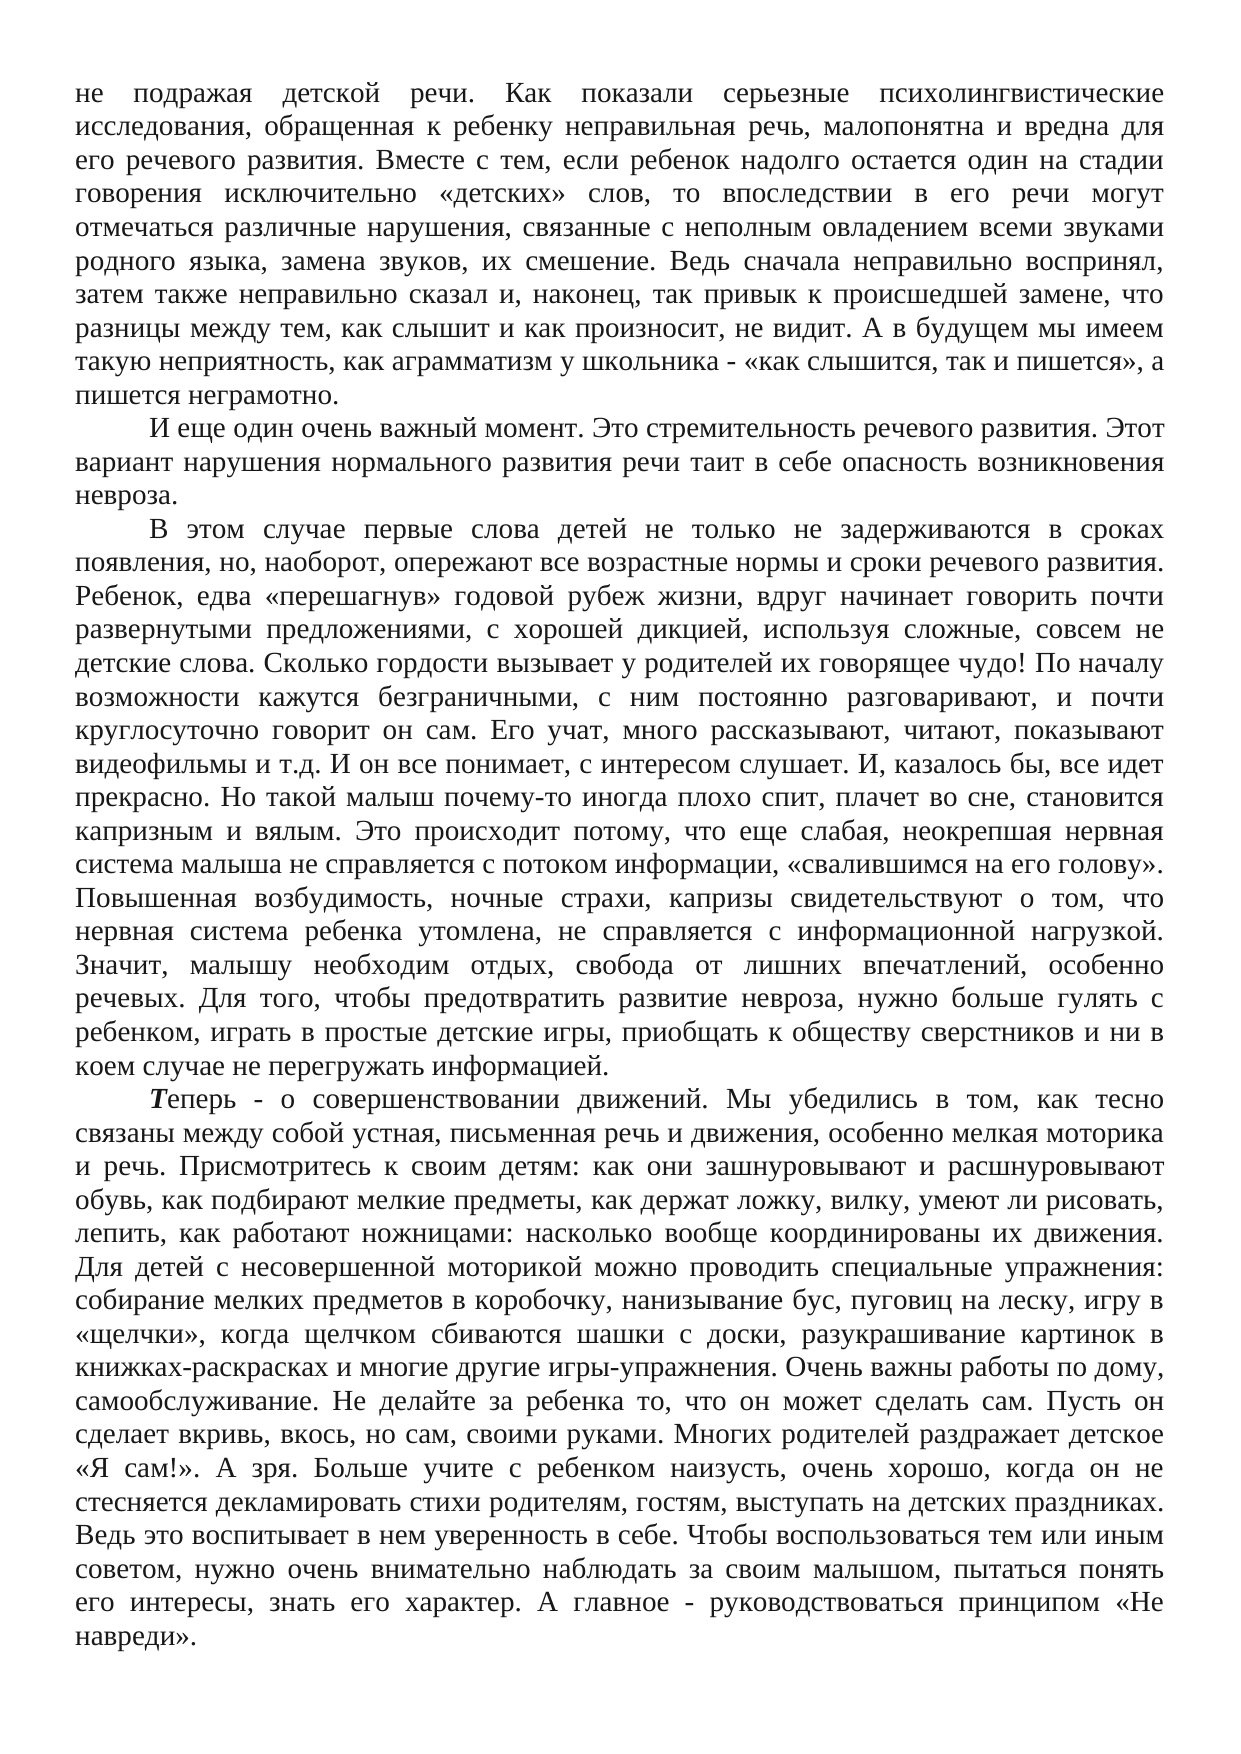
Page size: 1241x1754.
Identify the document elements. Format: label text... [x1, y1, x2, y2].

text В этом случае первые слова детей не только не задерживаются в сроках появления, но, наоборот, опережают все возрастные нормы и сроки речевого развития. Ребенок, едва «перешагнув» годовой рубеж жизни, вдруг начинает говорить почти развернутыми предложениями, с хорошей дикцией, используя сложные, совсем не детские слова. Сколько гордости вызывает у родителей их говорящее чудо! По началу возможности кажутся безграничными, с ним постоянно разговаривают, и почти круглосуточно говорит он сам. Его учат, много рассказывают, читают, показывают видеофильмы и т.д. И он все понимает, с интересом слушает. И, казалось бы, все идет прекрасно. Но такой малыш почему-то иногда плохо спит, плачет во сне, становится капризным и вялым. Это происходит потому, что еще слабая, неокрепшая нервная система малыша не справляется с потоком информации, «свалившимся на его голову». Повышенная возбудимость, ночные страхи, капризы свидетельствуют о том, что нервная система ребенка утомлена, не справляется с информационной нагрузкой. Значит, малышу необходим отдых, свобода от лишних впечатлений, особенно речевых. Для того, чтобы предотвратить развитие невроза, нужно больше гулять с ребенком, играть в простые детские игры, приобщать к обществу сверстников и ни в коем случае не перегружать информацией. [75, 511, 1165, 1081]
text Теперь - о совершенствовании движений. Мы убедились в том, как тесно связаны между собой устная, письменная речь и движения, особенно мелкая моторика и речь. Присмотритесь к своим детям: как они зашнуровывают и расшнуровывают обувь, как подбирают мелкие предметы, как держат ложку, вилку, умеют ли рисовать, лепить, как работают ножницами: насколько вообще координированы их движения. Для детей с несовершенной моторикой можно проводить специальные упражнения: собирание мелких предметов в коробочку, нанизывание бус, пуговиц на леску, игру в «щелчки», когда щелчком сбиваются шашки с доски, разукрашивание картинок в книжках-раскрасках и многие другие игры-упражнения. Очень важны работы по дому, самообслуживание. Не делайте за ребенка то, что он может сделать сам. Пусть он сделает вкривь, вкось, но сам, своими руками. Многих родителей раздражает детское «Я сам!». А зря. Больше учите с ребенком наизусть, очень хорошо, когда он не стесняется декламировать стихи родителям, гостям, выступать на детских праздниках. Ведь это воспитывает в нем уверенность в себе. Чтобы воспользоваться тем или иным советом, нужно очень внимательно наблюдать за своим малышом, пытаться понять его интересы, знать его характер. А главное - руководствоваться принципом «Не навреди». [75, 1081, 1165, 1651]
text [75, 75, 1165, 410]
text И еще один очень важный момент. Это стремительность речевого развития. Этот вариант нарушения нормального развития речи таит в себе опасность возникновения невроза. [75, 410, 1165, 511]
